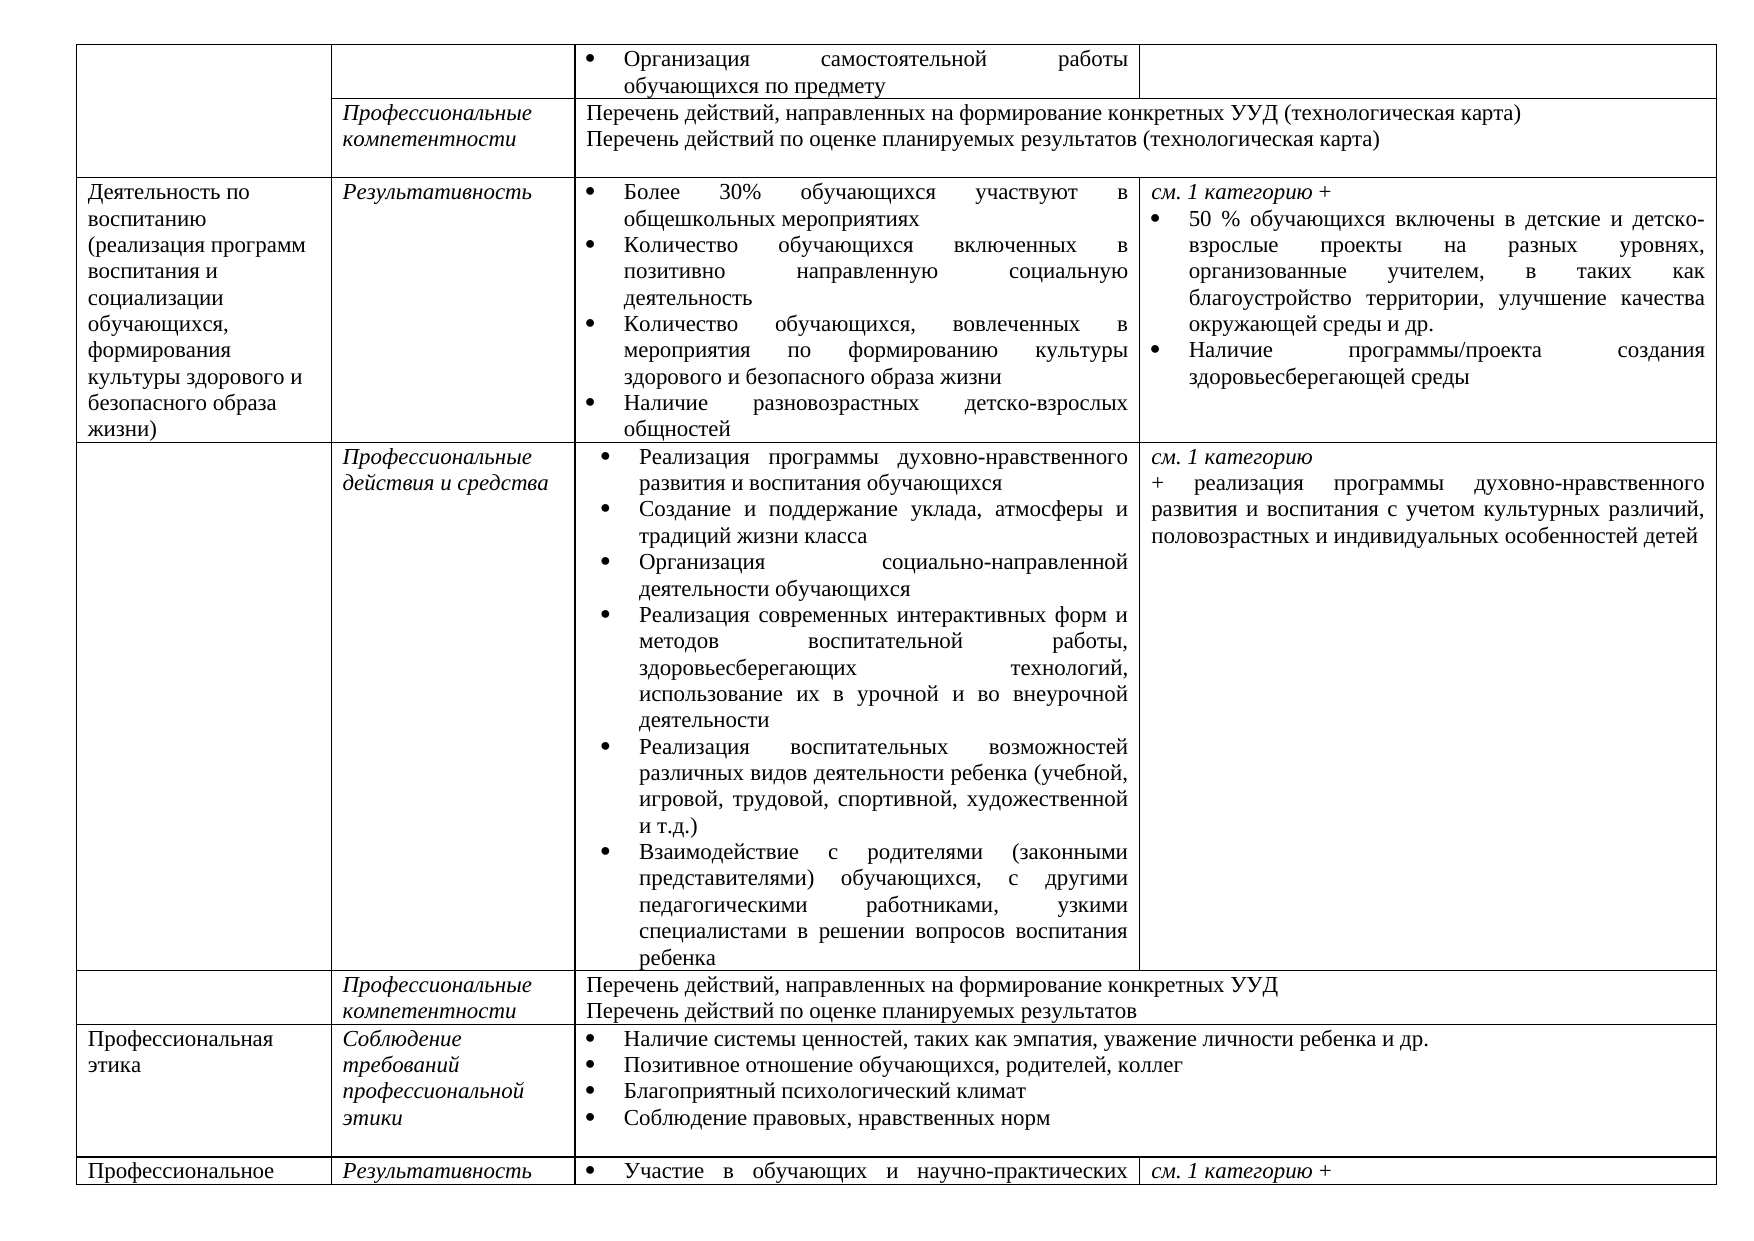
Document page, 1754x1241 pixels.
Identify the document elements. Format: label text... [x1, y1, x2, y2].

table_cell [576, 45, 1139, 98]
table_cell см. 1 категорию + реализация программы духовно-нравственного развития и воспитания с учетом культурных различий, половозрастных и индивидуальных особенностей детей [1140, 443, 1716, 970]
table_cell [77, 443, 331, 970]
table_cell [332, 1158, 574, 1184]
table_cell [1140, 45, 1716, 98]
table_cell Результативность [332, 178, 574, 442]
table_cell см. 1 категорию + 50 % обучающихся включены в детские и детско-взрослые проекты на разных уровнях, организованные учителем, в таких как благоустройство территории, улучшение качества окружающей среды и др. Наличие программы/проекта создания здоровьесберегающей среды [1140, 178, 1716, 442]
table_cell Реализация программы духовно-нравственного развития и воспитания обучающихся Создание и поддержание уклада, атмосферы и традиций жизни класса Организация социально-направленной деятельности обучающихся Реализация современных интерактивных форм и методов воспитательной работы, здоровьесберегающих технологий, использование их в урочной и во внеурочной деятельности Реализация воспитательных возможностей различных видов деятельности ребенка (учебной, игровой, трудовой, спортивной, художественной и т.д.) Взаимодействие с родителями (законными представителями) обучающихся, с другими педагогическими работниками, узкими специалистами в решении вопросов воспитания ребенка [576, 443, 1139, 970]
table_cell Профессиональные компетентности [332, 99, 574, 177]
table_cell Соблюдение требований профессиональной этики [332, 1025, 574, 1156]
table_cell Профессиональная этика [77, 1025, 331, 1156]
table_cell Перечень действий, направленных на формирование конкретных УУД (технологическая карта) Перечень действий по оценке планируемых результатов (технологическая карта) [576, 99, 1716, 177]
table_cell Деятельность по воспитанию (реализация программ воспитания и социализации обучающихся, формирования культуры здорового и безопасного образа жизни) [77, 178, 331, 442]
table_cell [77, 971, 331, 1024]
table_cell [332, 45, 574, 98]
table_cell Более 30% обучающихся участвуют в общешкольных мероприятиях Количество обучающихся включенных в позитивно направленную социальную деятельность Количество обучающихся, вовлеченных в мероприятия по формированию культуры здорового и безопасного образа жизни Наличие разновозрастных детско-взрослых общностей [576, 178, 1139, 442]
table_cell Профессиональные компетентности [332, 971, 574, 1024]
table_cell Наличие системы ценностей, таких как эмпатия, уважение личности ребенка и др. Позитивное отношение обучающихся, родителей, коллег Благоприятный психологический климат Соблюдение правовых, нравственных норм [576, 1025, 1716, 1156]
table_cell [1140, 1158, 1716, 1184]
table_cell Перечень действий, направленных на формирование конкретных УУД Перечень действий по оценке планируемых результатов [576, 971, 1716, 1024]
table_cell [576, 1158, 1139, 1184]
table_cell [77, 1158, 331, 1184]
table_cell Профессиональные действия и средства [332, 443, 574, 970]
